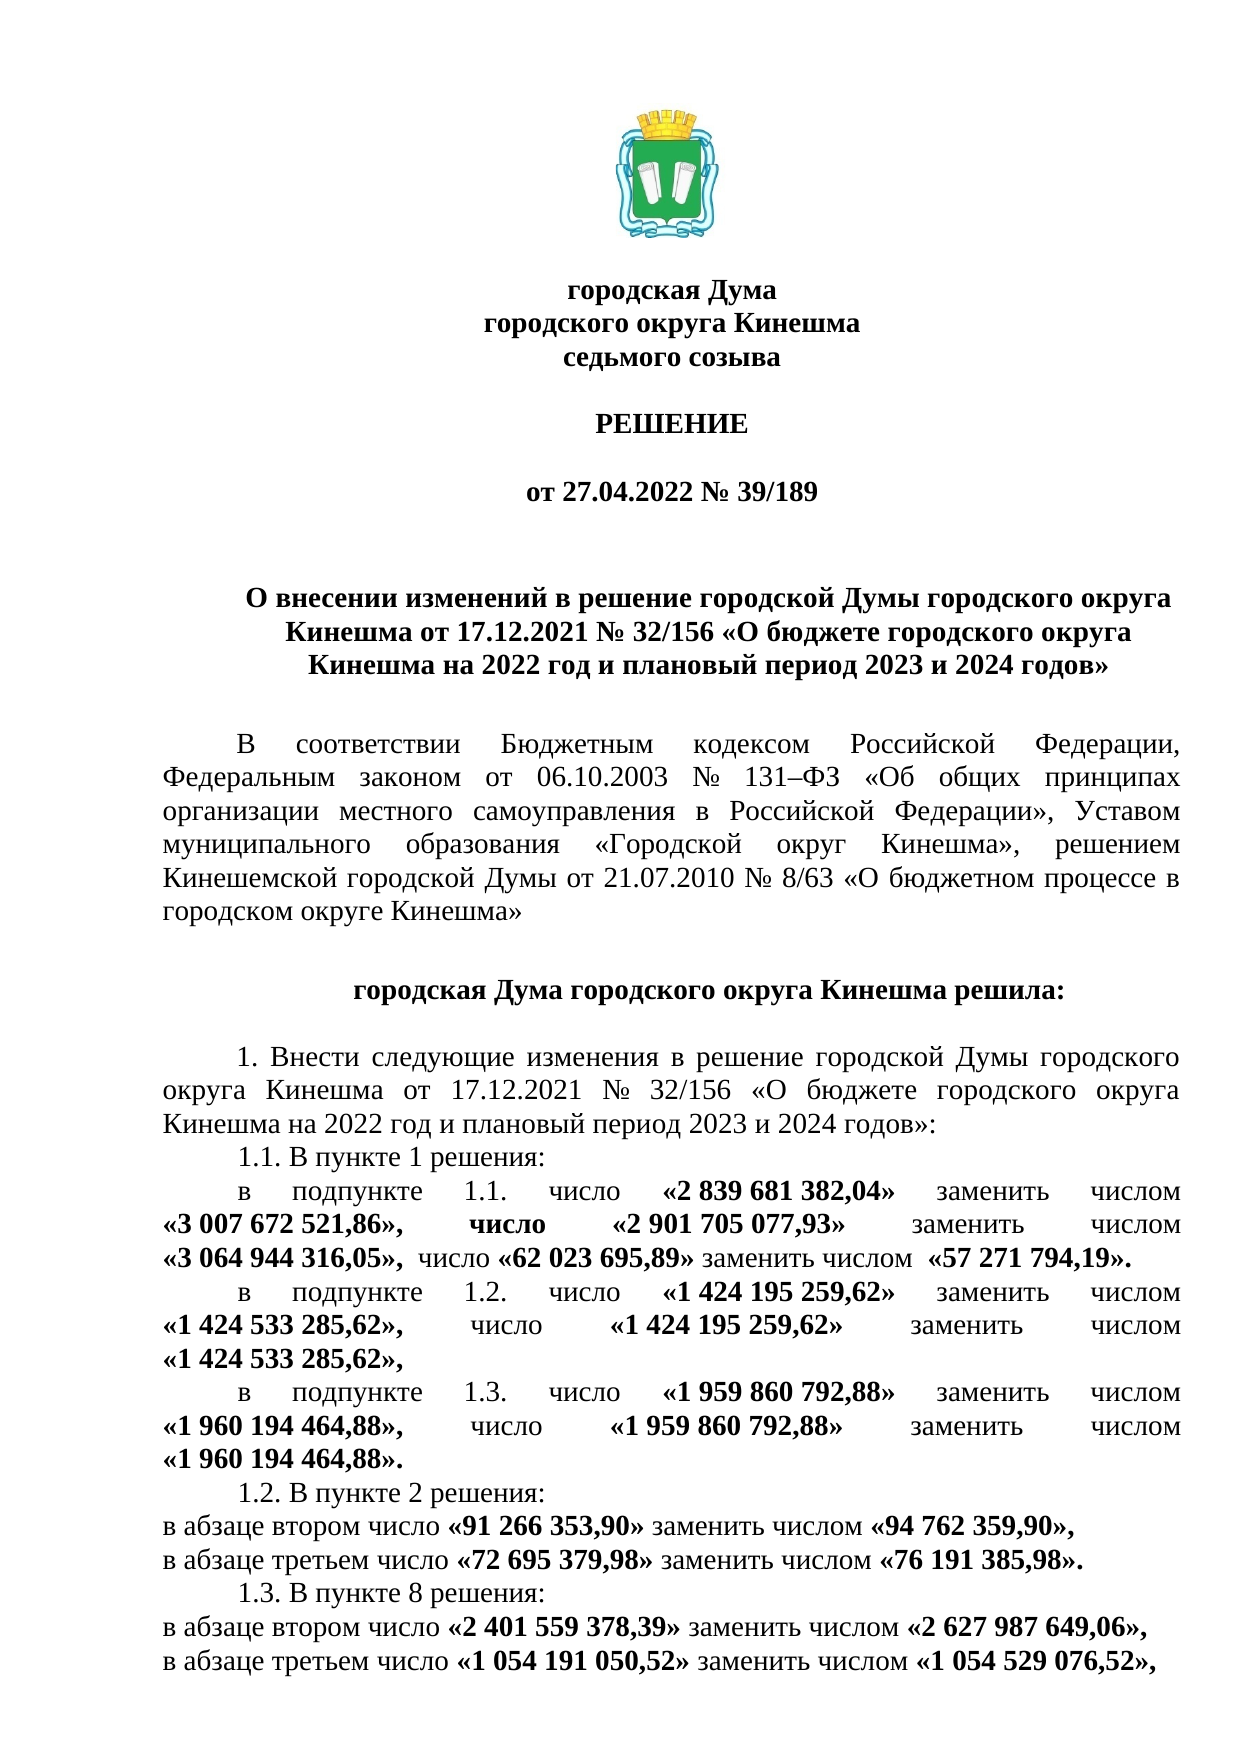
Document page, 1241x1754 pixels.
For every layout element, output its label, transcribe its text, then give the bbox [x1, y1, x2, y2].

picture [615, 103, 728, 238]
text в подпункте 1.3. число «1 959 860 792,88» заменить числом «1 960 194 464,88», число «1 959 860 792,88» заменить числом «1 960 194 464,88». [162, 1374, 1181, 1475]
text в абзаце третьем число «72 695 379,98» заменить числом «76 191 385,98». [162, 1542, 1181, 1576]
text в подпункте 1.2. число «1 424 195 259,62» заменить числом «1 424 533 285,62», число «1 424 195 259,62» заменить числом «1 424 533 285,62», [162, 1274, 1181, 1374]
text в абзаце втором число «91 266 353,90» заменить числом «94 762 359,90», [162, 1508, 1181, 1542]
text седьмого созыва [162, 339, 1181, 372]
text городского округа Кинешма [162, 305, 1181, 339]
text от 27.04.2022 № 39/189 [162, 474, 1181, 507]
text в абзаце третьем число «1 054 191 050,52» заменить числом «1 054 529 076,52», [162, 1643, 1181, 1676]
text городская Дума [162, 272, 1181, 305]
text городская Дума городского округа Кинешма решила: [162, 972, 1181, 1005]
text в абзаце втором число «2 401 559 378,39» заменить числом «2 627 987 649,06», [162, 1609, 1181, 1643]
text 1.1. В пункте 1 решения: [162, 1139, 1181, 1173]
text О внесении изменений в решение городской Думы городского округа Кинешма от 17.12.2021 № 32/156 «О бюджете городского округа Кинешма на 2022 год и плановый период 2023 и 2024 годов» [236, 580, 1181, 681]
text 1. Внести следующие изменения в решение городской Думы городского округа Кинешма от 17.12.2021 № 32/156 «О бюджете городского округа Кинешма на 2022 год и плановый период 2023 и 2024 годов»: [162, 1039, 1181, 1139]
subtitle В соответствии Бюджетным кодексом Российской Федерации, Федеральным законом от 06.10.2003 № 131–ФЗ «Об общих принципах организации местного самоуправления в Российской Федерации», Уставом муниципального образования «Городской округ Кинешма», решением Кинешемской городской Думы от 21.07.2010 № 8/63 «О бюджетном процессе в городском округе Кинешма» [162, 726, 1181, 927]
text 1.2. В пункте 2 решения: [162, 1475, 1181, 1508]
text 1.3. В пункте 8 решения: [162, 1576, 1181, 1609]
text в подпункте 1.1. число «2 839 681 382,04» заменить числом «3 007 672 521,86», число «2 901 705 077,93» заменить числом «3 064 944 316,05», число «62 023 695,89» заменить числом «57 271 794,19». [162, 1173, 1181, 1274]
text РЕШЕНИЕ [162, 407, 1181, 440]
